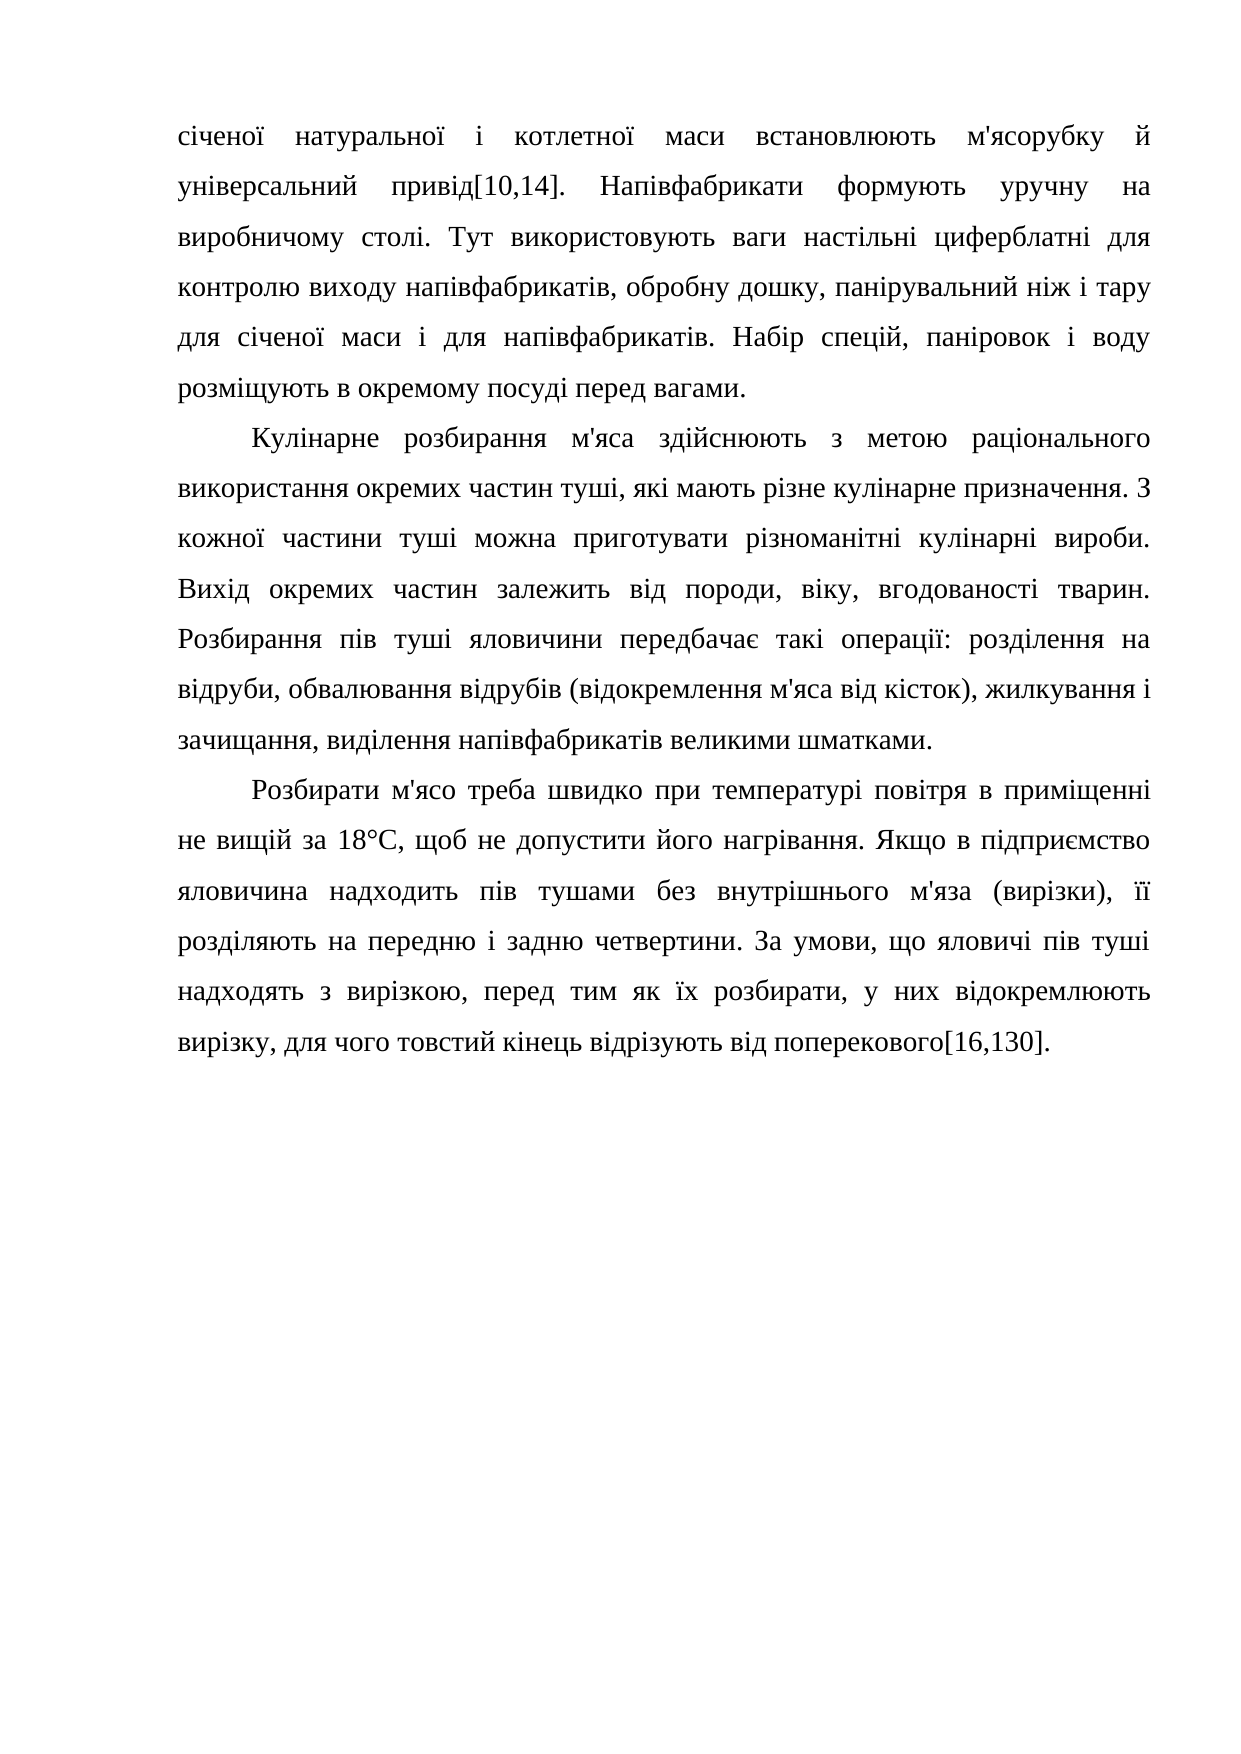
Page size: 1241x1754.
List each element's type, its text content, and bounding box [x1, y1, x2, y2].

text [177, 118, 1152, 403]
text Розбирати м'ясо треба швидко при температурі повітря в приміщенні не вищій за 18°С, щоб не допустити його нагрівання. Якщо в підприємство яловичина надходить пів тушами без внутрішнього м'яза (вирізки), її розділяють на передню і задню четвертини. За умови, що яловичі пів туші надходять з вирізкою, перед тим як їх розбирати, у них відокремлюють вирізку, для чого товстий кінець відрізують від поперекового[16,130]. [177, 772, 1152, 1057]
text Кулінарне розбирання м'яса здійснюють з метою раціонального використання окремих частин туші, які мають різне кулінарне призначення. З кожної частини туші можна приготувати різноманітні кулінарні вироби. Вихід окремих частин залежить від породи, віку, вгодованості тварин. Розбирання пів туші яловичини передбачає такі операції: розділення на відруби, обвалювання відрубів (відокремлення м'яса від кісток), жилкування і зачищання, виділення напівфабрикатів великими шматками. [177, 420, 1152, 755]
